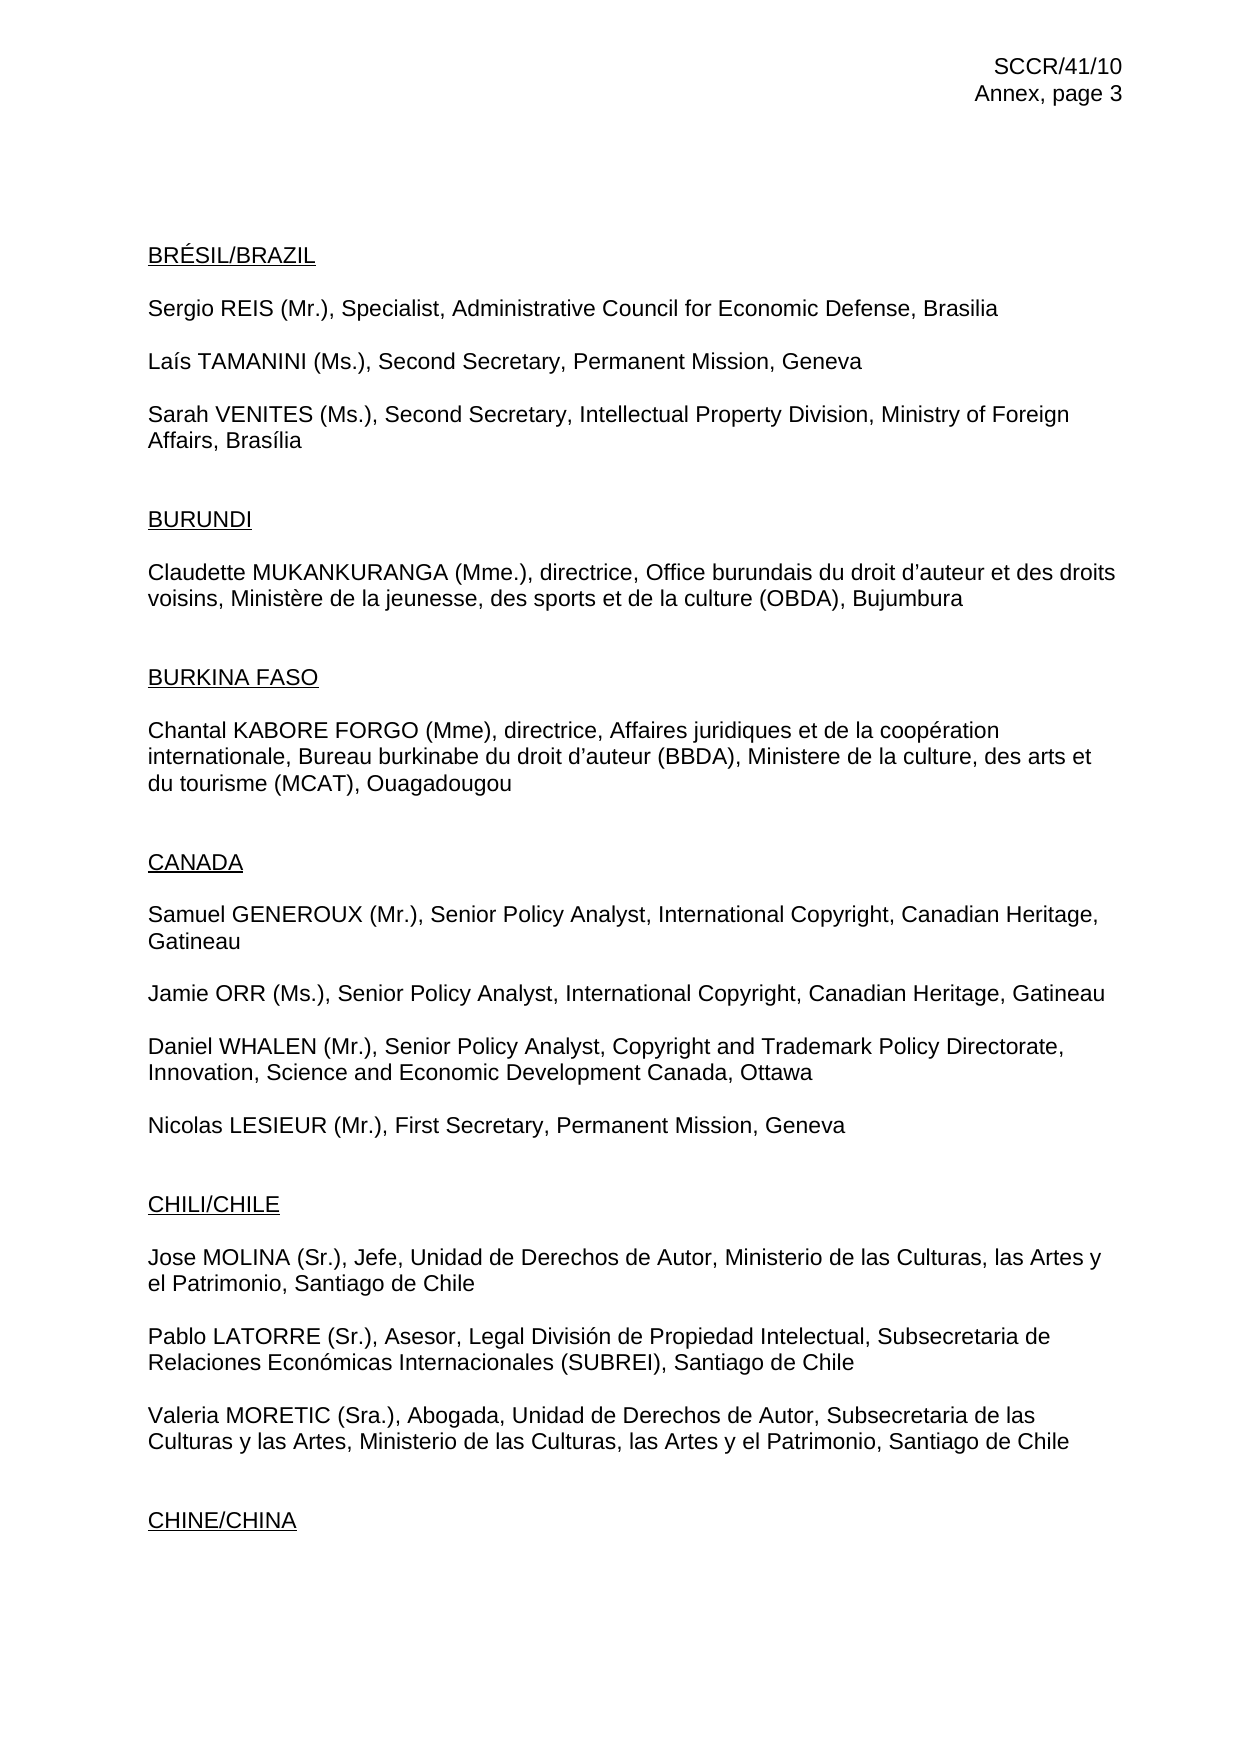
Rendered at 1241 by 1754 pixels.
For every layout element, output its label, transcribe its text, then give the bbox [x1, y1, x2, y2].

text CHINE/CHINA [148, 1507, 1122, 1534]
text Pablo LATORRE (Sr.), Asesor, Legal División de Propiedad Intelectual, Subsecretaria de Relaciones Económicas Internacionales (SUBREI), Santiago de Chile [148, 1323, 1122, 1376]
text Nicolas LESIEUR (Mr.), First Secretary, Permanent Mission, Geneva [148, 1112, 1122, 1138]
text Samuel GENEROUX (Mr.), Senior Policy Analyst, International Copyright, Canadian Heritage, Gatineau [148, 901, 1122, 954]
text Jose MOLINA (Sr.), Jefe, Unidad de Derechos de Autor, Ministerio de las Culturas, las Artes y el Patrimonio, Santiago de Chile [148, 1244, 1122, 1297]
text Chantal KABORE FORGO (Mme), directrice, Affaires juridiques et de la coopération internationale, Bureau burkinabe du droit d’auteur (BBDA), Ministere de la culture, des arts et du tourisme (MCAT), Ouagadougou [148, 717, 1122, 796]
text Claudette MUKANKURANGA (Mme.), directrice, Office burundais du droit d’auteur et des droits voisins, Ministère de la jeunesse, des sports et de la culture (OBDA), Bujumbura [148, 559, 1122, 611]
text Sergio REIS (Mr.), Specialist, Administrative Council for Economic Defense, Brasilia [148, 295, 1122, 321]
text Jamie ORR (Ms.), Senior Policy Analyst, International Copyright, Canadian Heritage, Gatineau [148, 980, 1122, 1007]
text Sarah VENITES (Ms.), Second Secretary, Intellectual Property Division, Ministry of Foreign Affairs, Brasília [148, 401, 1122, 453]
text CHILI/CHILE [148, 1191, 1122, 1217]
text Daniel WHALEN (Mr.), Senior Policy Analyst, Copyright and Trademark Policy Directorate, Innovation, Science and Economic Development Canada, Ottawa [148, 1033, 1122, 1086]
text BURUNDI [148, 506, 1122, 532]
text CANADA [148, 848, 1122, 875]
text Laís TAMANINI (Ms.), Second Secretary, Permanent Mission, Geneva [148, 348, 1122, 374]
text Valeria MORETIC (Sra.), Abogada, Unidad de Derechos de Autor, Subsecretaria de las Culturas y las Artes, Ministerio de las Culturas, las Artes y el Patrimonio, Santiago de Chile [148, 1402, 1122, 1455]
text BURKINA FASO [148, 664, 1122, 690]
text BRÉSIL/BRAZIL [148, 242, 1122, 269]
